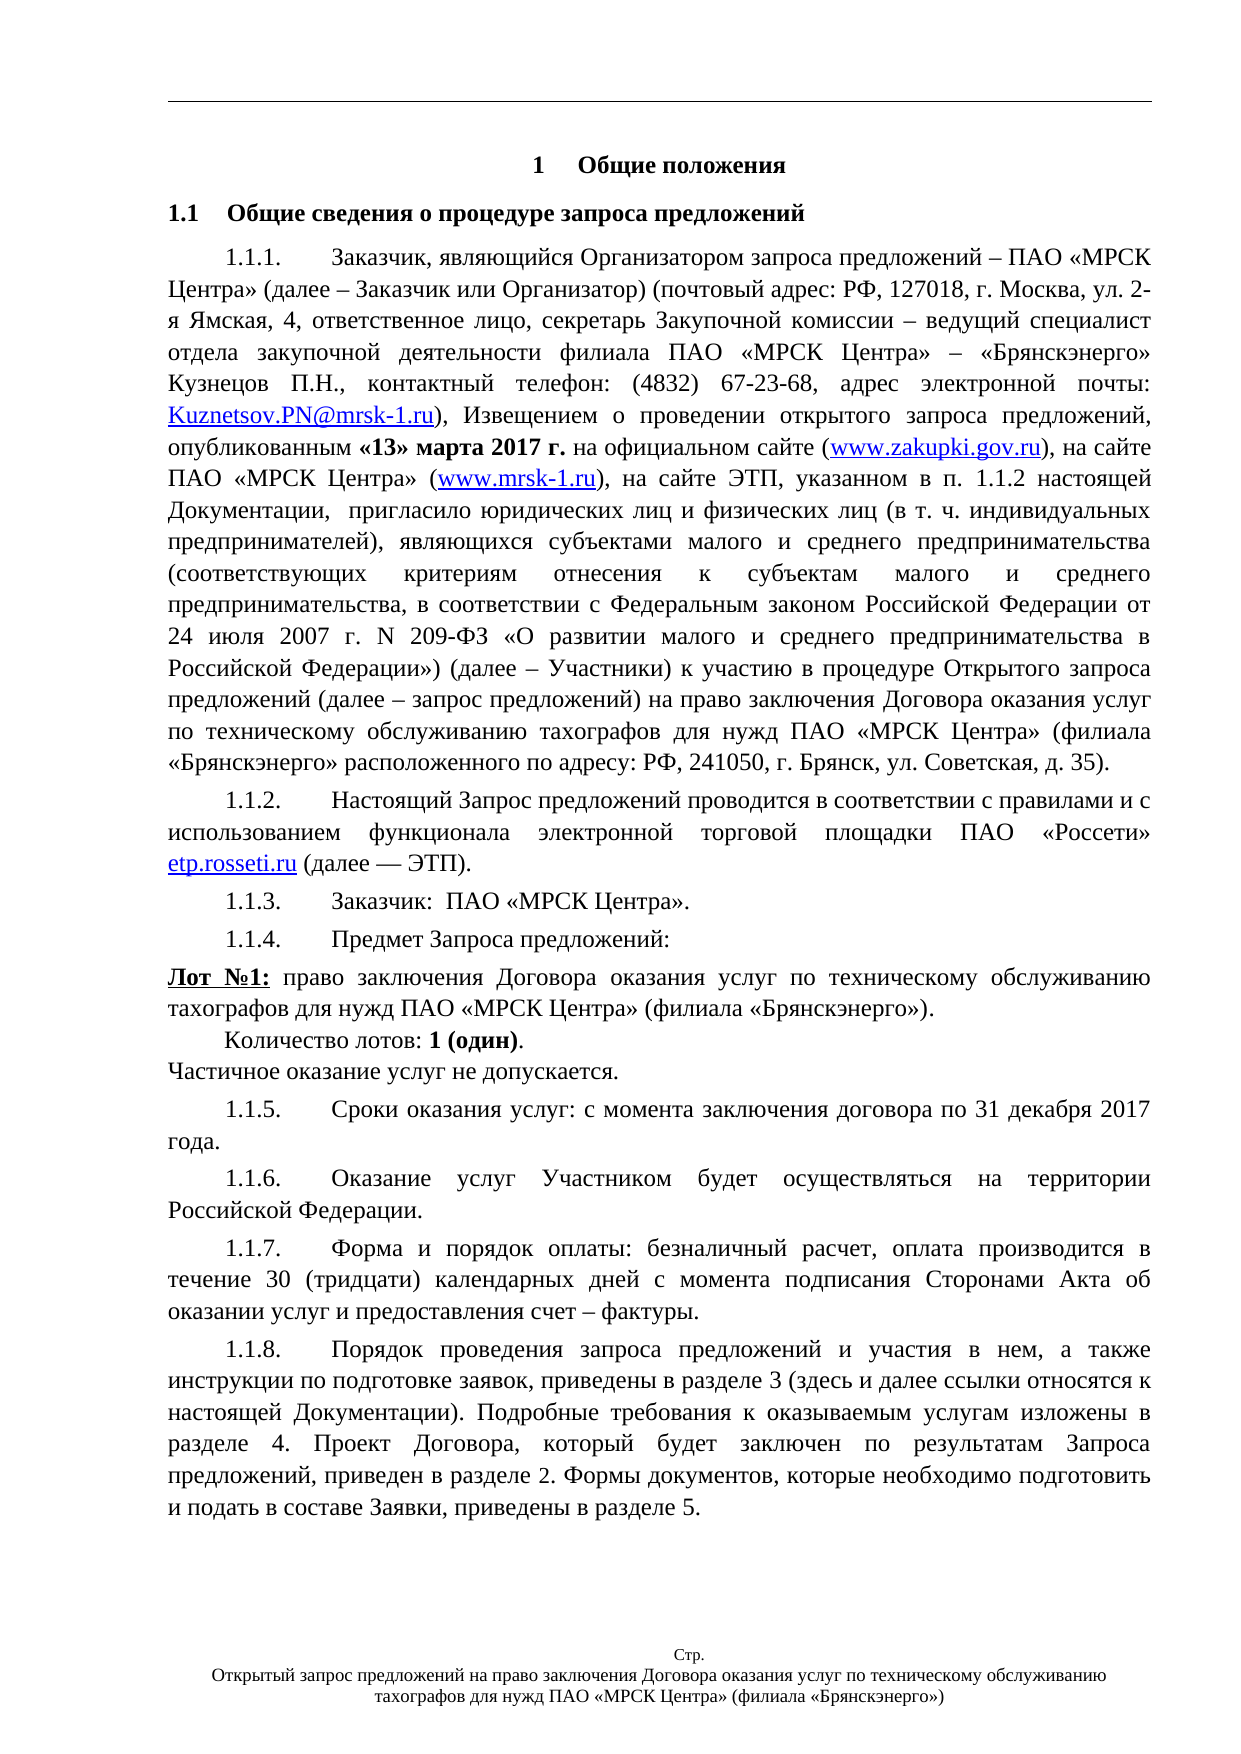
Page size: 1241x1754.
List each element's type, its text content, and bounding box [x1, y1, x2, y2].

list Сроки оказания услуг: с момента заключения договора по 31 декабря 2017 года. [168, 1094, 1152, 1154]
list Заказчик: ПАО «МРСК Центра». [168, 886, 1152, 915]
subtitle Общие положения [166, 150, 1152, 179]
subtitle Общие сведения о процедуре запроса предложений [168, 198, 1152, 227]
list Оказание услуг Участником будет осуществляться на территории Российской Федерации. [168, 1163, 1152, 1224]
list Настоящий Запрос предложений проводится в соответствии с правилами и с использованием функционала электронной торговой площадки ПАО «Россети» etp.rosseti.ru (далее — ЭТП). [168, 785, 1152, 877]
list Заказчик, являющийся Организатором запроса предложений – ПАО «МРСК Центра» (далее – Заказчик или Организатор) (почтовый адрес: РФ, 127018, г. Москва, ул. 2-я Ямская, 4, ответственное лицо, секретарь Закупочной комиссии – ведущий специалист отдела закупочной деятельности филиала ПАО «МРСК Центра» – «Брянскэнерго» Кузнецов П.Н., контактный телефон: (4832) 67-23-68, адрес электронной почты: Kuznetsov.PN@mrsk-1.ru), Извещением о проведении открытого запроса предложений, опубликованным «13» марта 2017 г. на официальном сайте (www.zakupki.gov.ru), на сайте ПАО «МРСК Центра» (www.mrsk-1.ru), на сайте ЭТП, указанном в п. 1.1.2 настоящей Документации, пригласило юридических лиц и физических лиц (в т. ч. индивидуальных предпринимателей), являющихся субъектами малого и среднего предпринимательства (соответствующих критериям отнесения к субъектам малого и среднего предпринимательства, в соответствии с Федеральным законом Российской Федерации от 24 июля 2007 г. N 209-ФЗ «О развитии малого и среднего предпринимательства в Российской Федерации») (далее – Участники) к участию в процедуре Открытого запроса предложений (далее – запрос предложений) на право заключения Договора оказания услуг по техническому обслуживанию тахографов для нужд ПАО «МРСК Центра» (филиала «Брянскэнерго» расположенного по адресу: РФ, 241050, г. Брянск, ул. Советская, д. 35). [168, 242, 1152, 776]
text Количество лотов: 1 (один). [168, 1025, 1152, 1053]
list Порядок проведения запроса предложений и участия в нем, а также инструкции по подготовке заявок, приведены в разделе 3 (здесь и далее ссылки относятся к настоящей Документации). Подробные требования к оказываемым услугам изложены в разделе 4. Проект Договора, который будет заключен по результатам Запроса предложений, приведен в разделе 2. Формы документов, которые необходимо подготовить и подать в составе Заявки, приведены в разделе 5. [168, 1334, 1152, 1520]
list Форма и порядок оплаты: безналичный расчет, оплата производится в течение 30 (тридцати) календарных дней с момента подписания Сторонами Акта об оказании услуг и предоставления счет – фактуры. [168, 1233, 1152, 1325]
text Лот №1: право заключения Договора оказания услуг по техническому обслуживанию тахографов для нужд ПАО «МРСК Центра» (филиала «Брянскэнерго»). [168, 962, 1152, 1022]
list Предмет Запроса предложений: [168, 924, 1152, 953]
list Частичное оказание услуг не допускается. [168, 1056, 1152, 1085]
